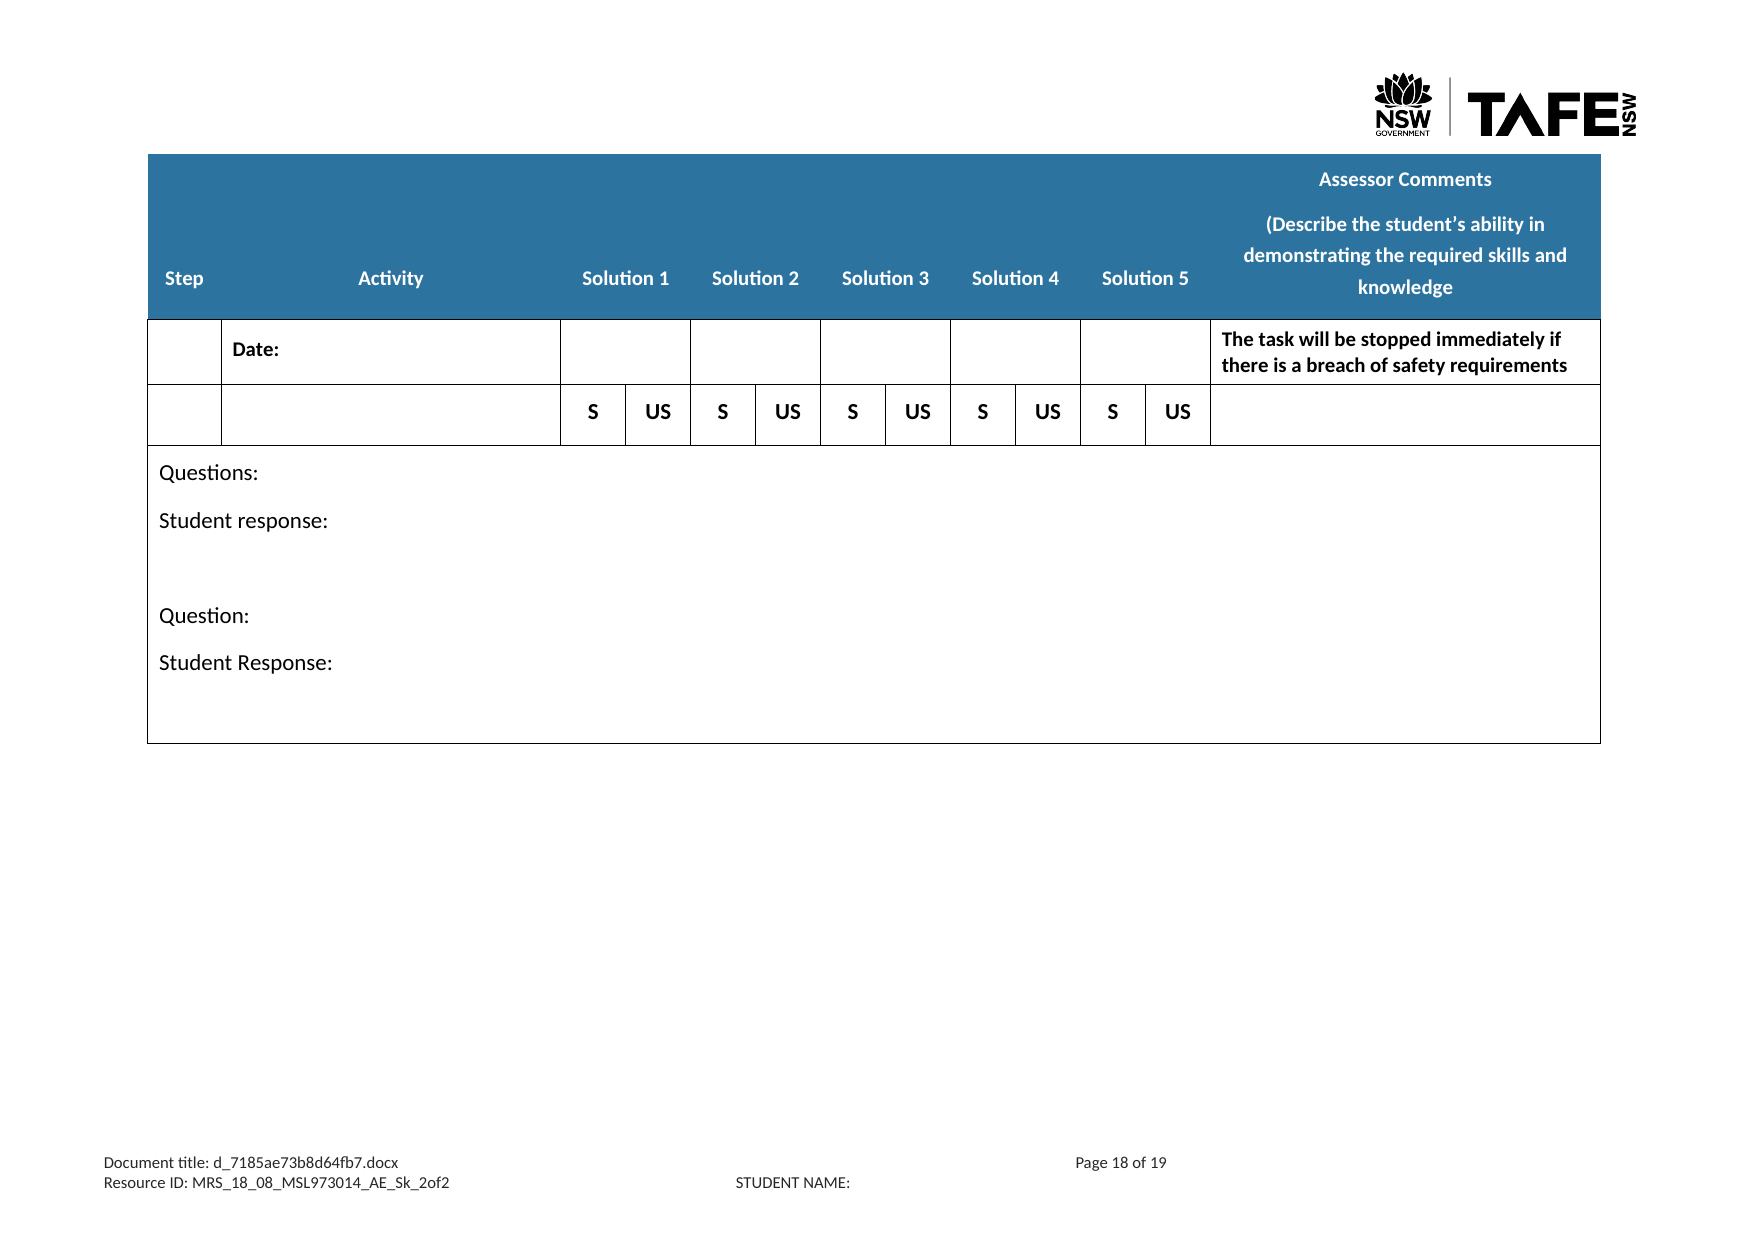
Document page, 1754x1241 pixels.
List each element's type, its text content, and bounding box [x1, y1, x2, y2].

table_header Solution 2 [690, 154, 820, 319]
table_cell [691, 320, 820, 384]
table_cell S [691, 385, 755, 445]
picture [1375, 71, 1636, 137]
table_cell [148, 320, 221, 384]
table_cell [951, 320, 1080, 384]
table_cell [148, 385, 221, 445]
table_header Activity [221, 154, 561, 319]
table_header Assessor Comments (Describe the student’s ability in demonstrating the required skills and knowledge [1210, 154, 1601, 319]
table_cell Questions: Student response: Question: Student Response: [148, 446, 1600, 743]
table_cell US [886, 385, 950, 445]
table_cell S [821, 385, 885, 445]
table_cell S [1081, 385, 1145, 445]
table_header Solution 4 [950, 154, 1080, 319]
table_header Solution 5 [1080, 154, 1210, 319]
table_cell [222, 385, 560, 445]
table_cell S [561, 385, 625, 445]
table_cell The task will be stopped immediately if there is a breach of safety requirements [1211, 320, 1600, 384]
table_cell Date: [222, 320, 560, 384]
table_cell [821, 320, 950, 384]
table_cell S [951, 385, 1015, 445]
table_cell US [1146, 385, 1210, 445]
table_cell US [1016, 385, 1080, 445]
table_header Solution 1 [561, 154, 690, 319]
table_cell US [756, 385, 820, 445]
table_cell [1211, 385, 1600, 445]
table_cell [561, 320, 690, 384]
table_header Solution 3 [820, 154, 950, 319]
table_cell US [626, 385, 690, 445]
table_header Step [148, 154, 221, 319]
table_cell [1081, 320, 1210, 384]
